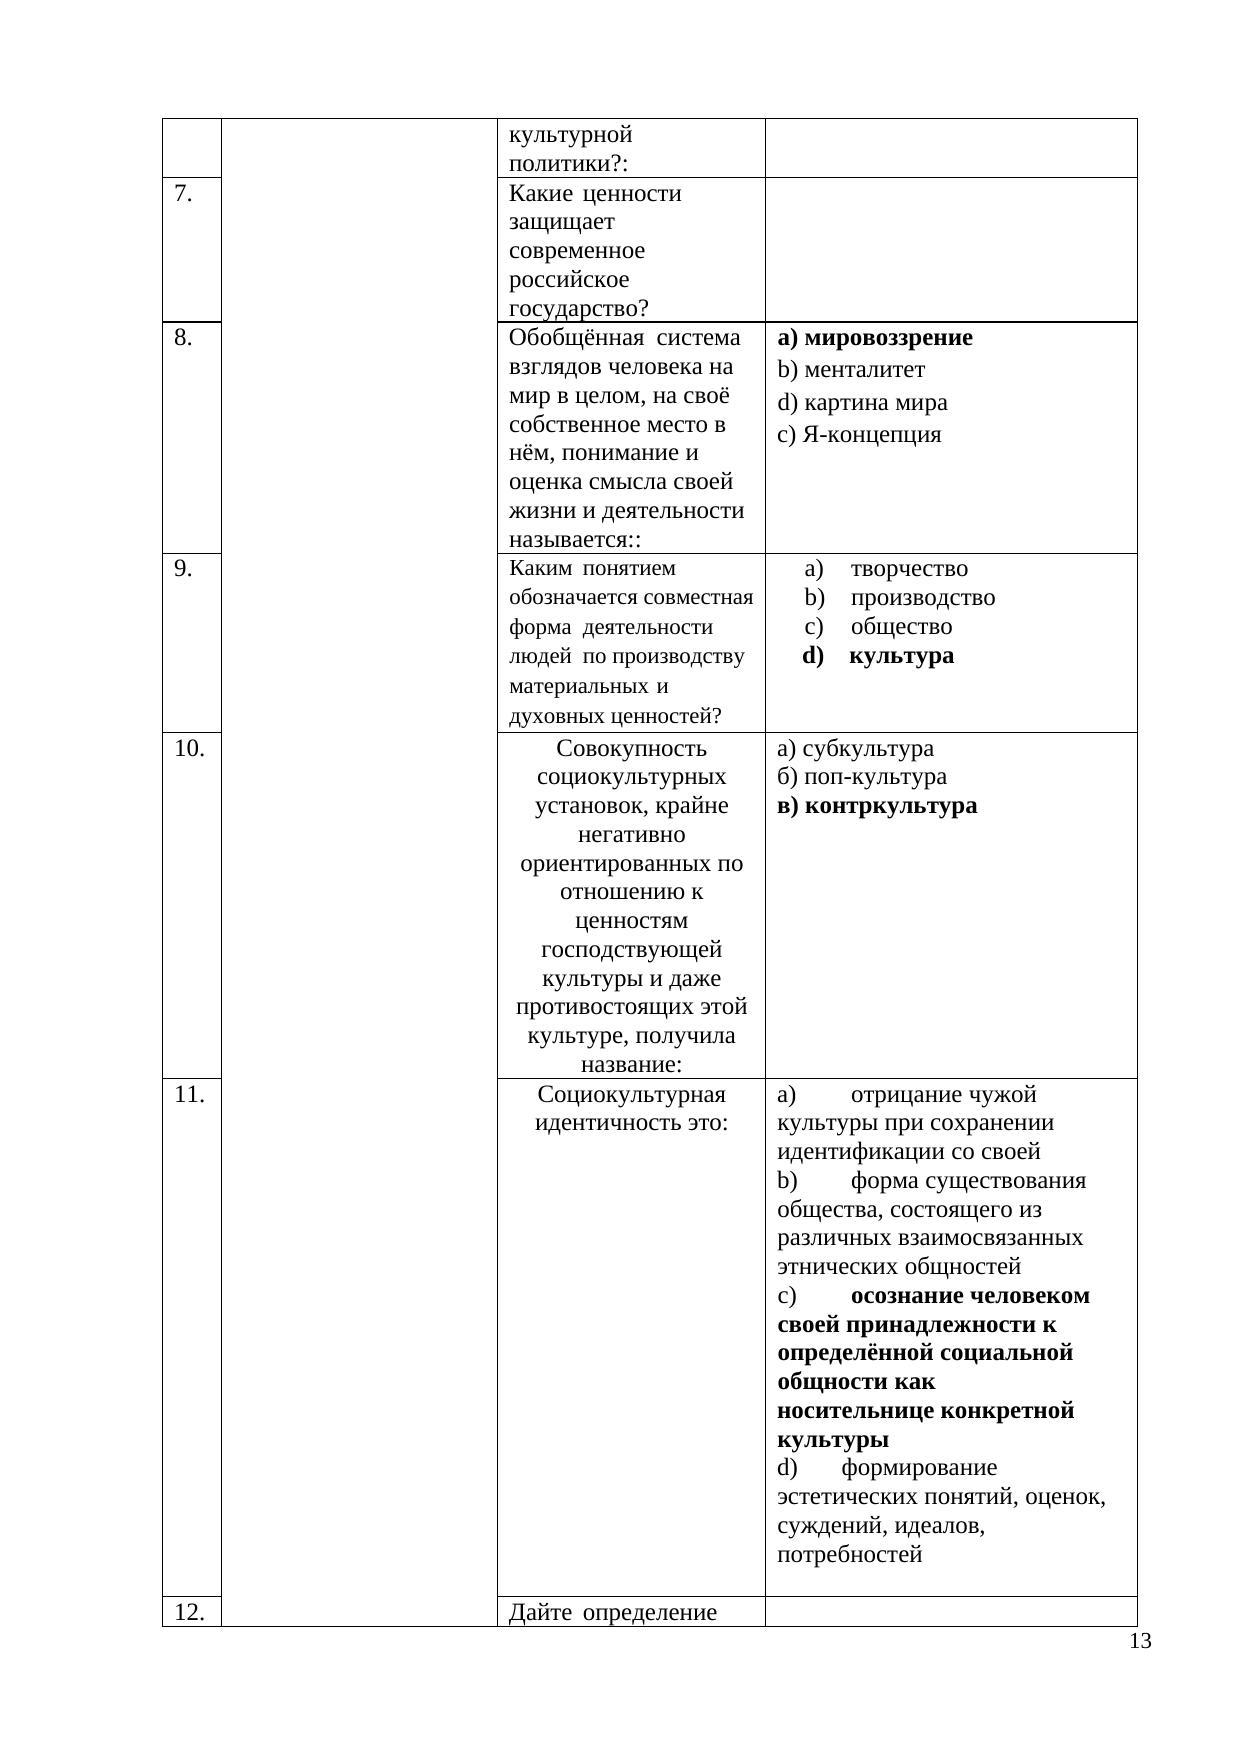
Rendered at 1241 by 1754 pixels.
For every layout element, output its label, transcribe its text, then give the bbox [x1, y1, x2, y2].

table_cell Обобщённая система взглядов человека на мир в целом, на своё собственное место в нём, понимание и оценка смысла своей жизни и деятельности называется:: [498, 323, 765, 552]
table_cell a) отрицание чужой культуры при сохранении идентификации со своей b) форма существования общества, состоящего из различных взаимосвязанных этнических общностей осознание человеком своей принадлежности к определённой социальной общности как носительнице конкретной культуры d) формирование эстетических понятий, оценок, суждений, идеалов, потребностей [766, 1079, 1137, 1596]
table_cell 12. [163, 1597, 221, 1626]
table_cell 9. [163, 554, 221, 732]
table_cell 8. [163, 323, 221, 552]
table_cell [766, 178, 1137, 321]
table_cell a) мировоззрение b) менталитет d) картина мира c) Я-концепция [766, 323, 1137, 552]
table_cell [766, 119, 1137, 177]
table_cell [498, 1597, 765, 1626]
table_cell 11. [163, 1079, 221, 1596]
table_cell Каким понятием обозначается совместная форма деятельности людей по производству материальных и духовных ценностей? [498, 554, 765, 732]
table_cell творчество производство общество d) культура [766, 554, 1137, 732]
table_cell Совокупность социокультурных установок, крайне негативно ориентированных по отношению к ценностям господствующей культуры и даже противостоящих этой культуре, получила название: [498, 733, 765, 1078]
table_cell 7. [163, 178, 221, 321]
table_cell а) субкультура б) поп-культура в) контркультура [766, 733, 1137, 1078]
table_cell Социокультурная идентичность это: [498, 1079, 765, 1596]
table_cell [498, 119, 765, 177]
table_cell 6. [163, 119, 221, 177]
table_cell 10. [163, 733, 221, 1078]
table_cell Какие ценности защищает современное российское государство? [498, 178, 765, 321]
table_cell [766, 1597, 1137, 1626]
